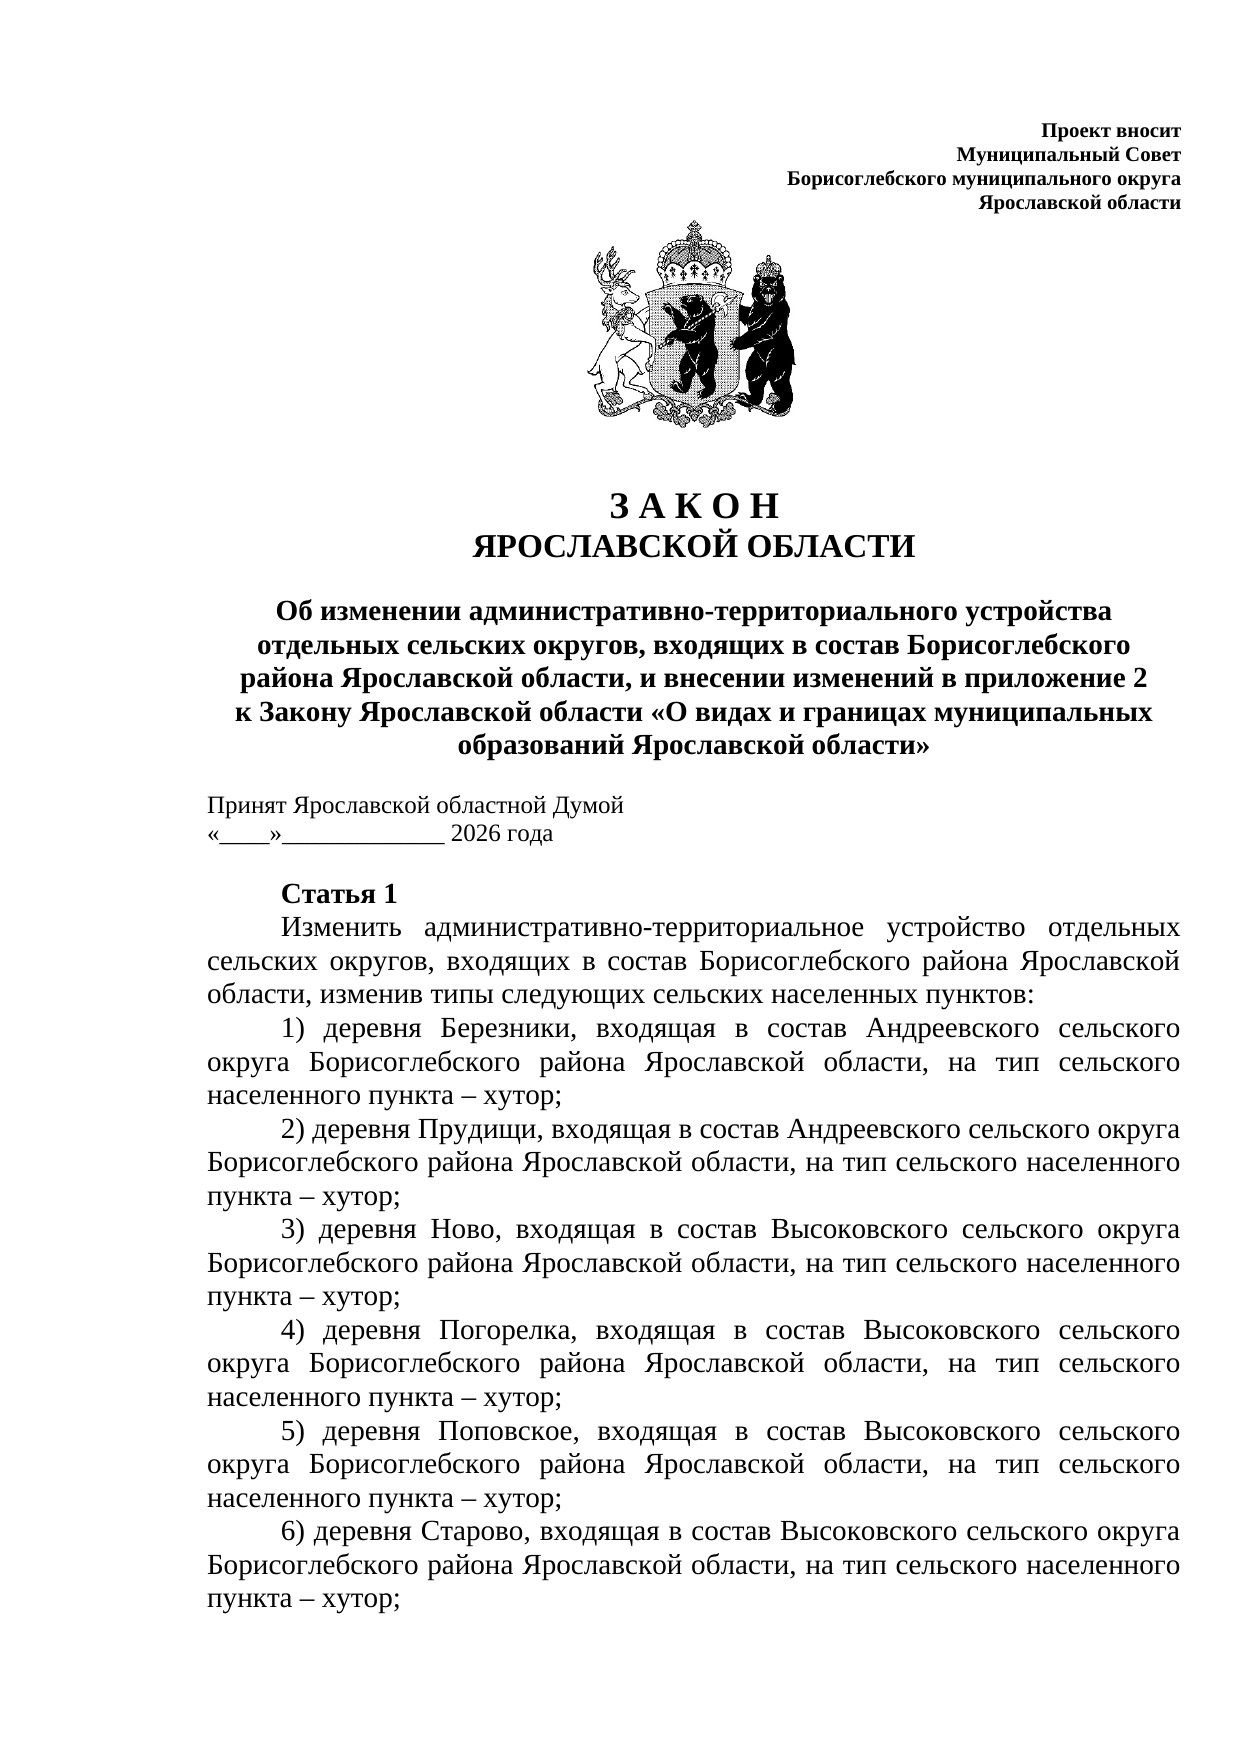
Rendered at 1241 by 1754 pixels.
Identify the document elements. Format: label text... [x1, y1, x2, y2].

text Об изменении административно-территориального устройства отдельных сельских округов, входящих в состав Борисоглебского района Ярославской области, и внесении изменений в приложение 2 [207, 593, 1181, 694]
text 2) деревня Прудищи, входящая в состав Андреевского сельского округа Борисоглебского района Ярославской области, на тип сельского населенного пункта – хутор; [207, 1111, 1181, 1211]
text Борисоглебского муниципального округа [207, 166, 1181, 190]
text Ярославской области [207, 190, 1181, 214]
text Принят Ярославской областной Думой [207, 790, 1181, 818]
picture [581, 214, 807, 440]
text к Закону Ярославской области «О видах и границах муниципальных образований Ярославской области» [207, 694, 1181, 761]
text З А К О Н [207, 483, 1181, 526]
text ЯРОСЛАВСКОЙ ОБЛАСТИ [207, 526, 1181, 564]
text Муниципальный Совет [207, 142, 1181, 166]
text Изменить административно-территориальное устройство отдельных сельских округов, входящих в состав Борисоглебского района Ярославской области, изменив типы следующих сельских населенных пунктов: [207, 909, 1181, 1010]
text 4) деревня Погорелка, входящая в состав Высоковского сельского округа Борисоглебского района Ярославской области, на тип сельского населенного пункта – хутор; [207, 1312, 1181, 1413]
text Проект вносит [207, 118, 1181, 142]
text Статья 1 [207, 876, 1181, 909]
text 3) деревня Ново, входящая в состав Высоковского сельского округа Борисоглебского района Ярославской области, на тип сельского населенного пункта – хутор; [207, 1211, 1181, 1312]
text 5) деревня Поповское, входящая в состав Высоковского сельского округа Борисоглебского района Ярославской области, на тип сельского населенного пункта – хутор; [207, 1413, 1181, 1513]
text 1) деревня Березники, входящая в состав Андреевского сельского округа Борисоглебского района Ярославской области, на тип сельского населенного пункта – хутор; [207, 1010, 1181, 1111]
text «____»_____________ 2026 года [207, 818, 1181, 847]
text 6) деревня Старово, входящая в состав Высоковского сельского округа Борисоглебского района Ярославской области, на тип сельского населенного пункта – хутор; [207, 1513, 1181, 1614]
